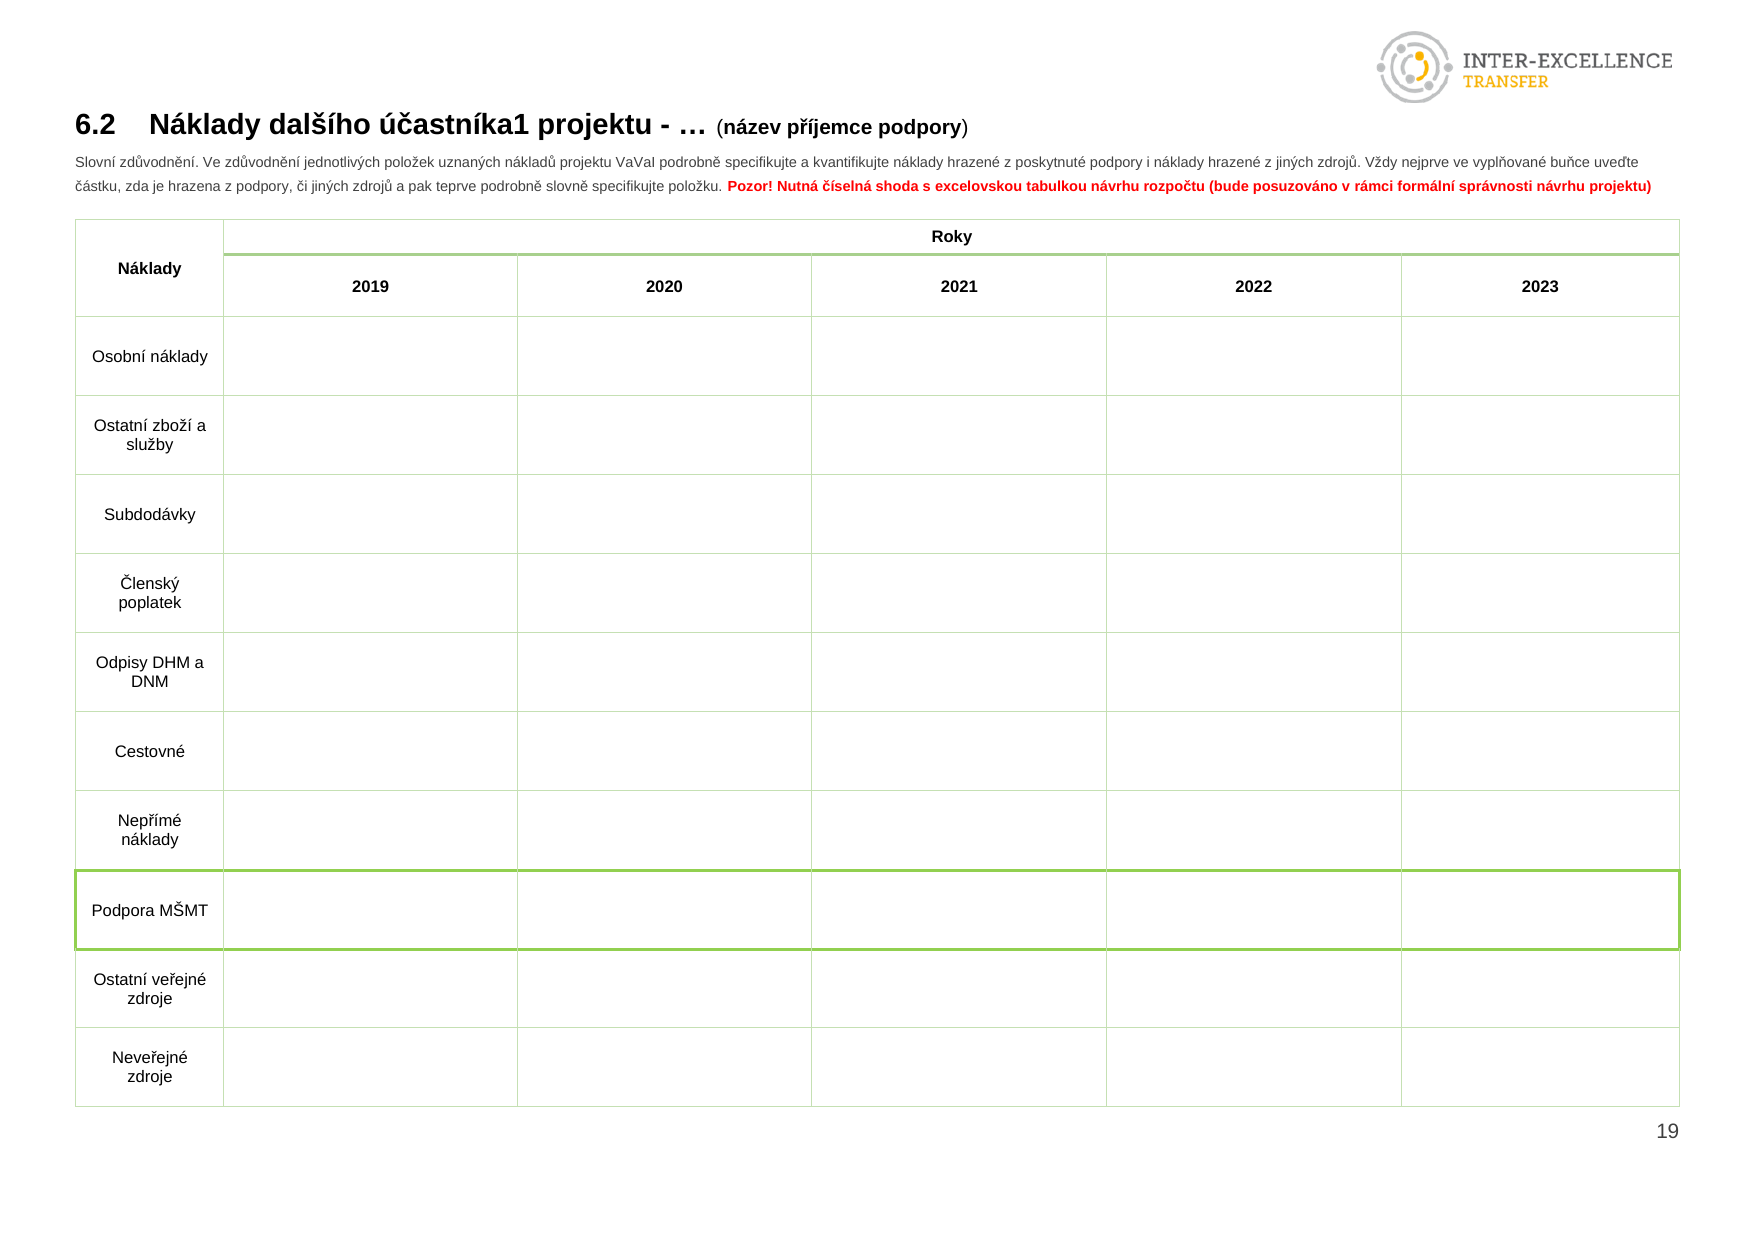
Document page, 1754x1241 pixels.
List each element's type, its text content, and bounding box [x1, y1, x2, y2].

table_cell [1402, 475, 1679, 553]
table_cell [224, 317, 517, 395]
table_cell [518, 554, 811, 632]
table_cell [1402, 554, 1679, 632]
picture [1376, 31, 1672, 103]
table_cell [1107, 791, 1401, 869]
table_cell 2019 [224, 256, 517, 316]
table_cell [812, 712, 1106, 790]
table_cell Členský poplatek [76, 554, 223, 632]
table_cell [1402, 633, 1679, 711]
table_cell [1107, 633, 1401, 711]
table_cell [1402, 1028, 1679, 1106]
table_cell [518, 872, 811, 948]
table_cell [518, 1028, 811, 1106]
table_cell [1402, 951, 1679, 1027]
table_cell [812, 791, 1106, 869]
table_cell [518, 712, 811, 790]
table_cell [518, 317, 811, 395]
table_cell [812, 1028, 1106, 1106]
table_cell [224, 791, 517, 869]
table_cell [224, 1028, 517, 1106]
table_cell [224, 554, 517, 632]
table_cell [1107, 396, 1401, 474]
table_cell [224, 951, 517, 1027]
table_cell [1107, 554, 1401, 632]
table_cell [224, 396, 517, 474]
table_cell Neveřejné zdroje [76, 1028, 223, 1106]
list Náklady dalšího účastníka1 projektu - … (název příjemce podpory) [75, 107, 1679, 140]
table_cell [518, 951, 811, 1027]
table_cell 2023 [1402, 256, 1679, 316]
table_cell [812, 475, 1106, 553]
table_cell [1107, 951, 1401, 1027]
table_cell [1107, 1028, 1401, 1106]
table_cell [518, 791, 811, 869]
table_cell [1107, 317, 1401, 395]
table_cell Nepřímé náklady [76, 791, 223, 869]
table_cell 2020 [518, 256, 811, 316]
table_cell [1402, 712, 1679, 790]
table_cell [518, 396, 811, 474]
table_cell Ostatní zboží a služby [76, 396, 223, 474]
table_cell [224, 475, 517, 553]
table_cell [812, 554, 1106, 632]
table_cell Osobní náklady [76, 317, 223, 395]
table_cell [812, 633, 1106, 711]
table_header Náklady [76, 220, 223, 316]
table_cell [812, 872, 1106, 948]
table_cell Cestovné [76, 712, 223, 790]
table_cell Odpisy DHM a DNM [76, 633, 223, 711]
table_cell 2021 [812, 256, 1106, 316]
table_cell [1107, 872, 1401, 948]
table_cell [1402, 396, 1679, 474]
table_cell [812, 396, 1106, 474]
table_cell [1107, 712, 1401, 790]
table_cell [1402, 872, 1678, 948]
table_cell [1107, 475, 1401, 553]
table_cell [1402, 791, 1679, 869]
table_header Roky [224, 220, 1679, 253]
table_cell [224, 872, 517, 948]
table_cell 2022 [1107, 256, 1401, 316]
table_cell [518, 633, 811, 711]
table_cell [224, 633, 517, 711]
table_cell Subdodávky [76, 475, 223, 553]
table_cell Podpora MŠMT [77, 872, 223, 948]
table_cell [518, 475, 811, 553]
table_cell [812, 951, 1106, 1027]
table_cell Ostatní veřejné zdroje [76, 951, 223, 1027]
table_cell [224, 712, 517, 790]
table_cell [1402, 317, 1679, 395]
table_cell [812, 317, 1106, 395]
